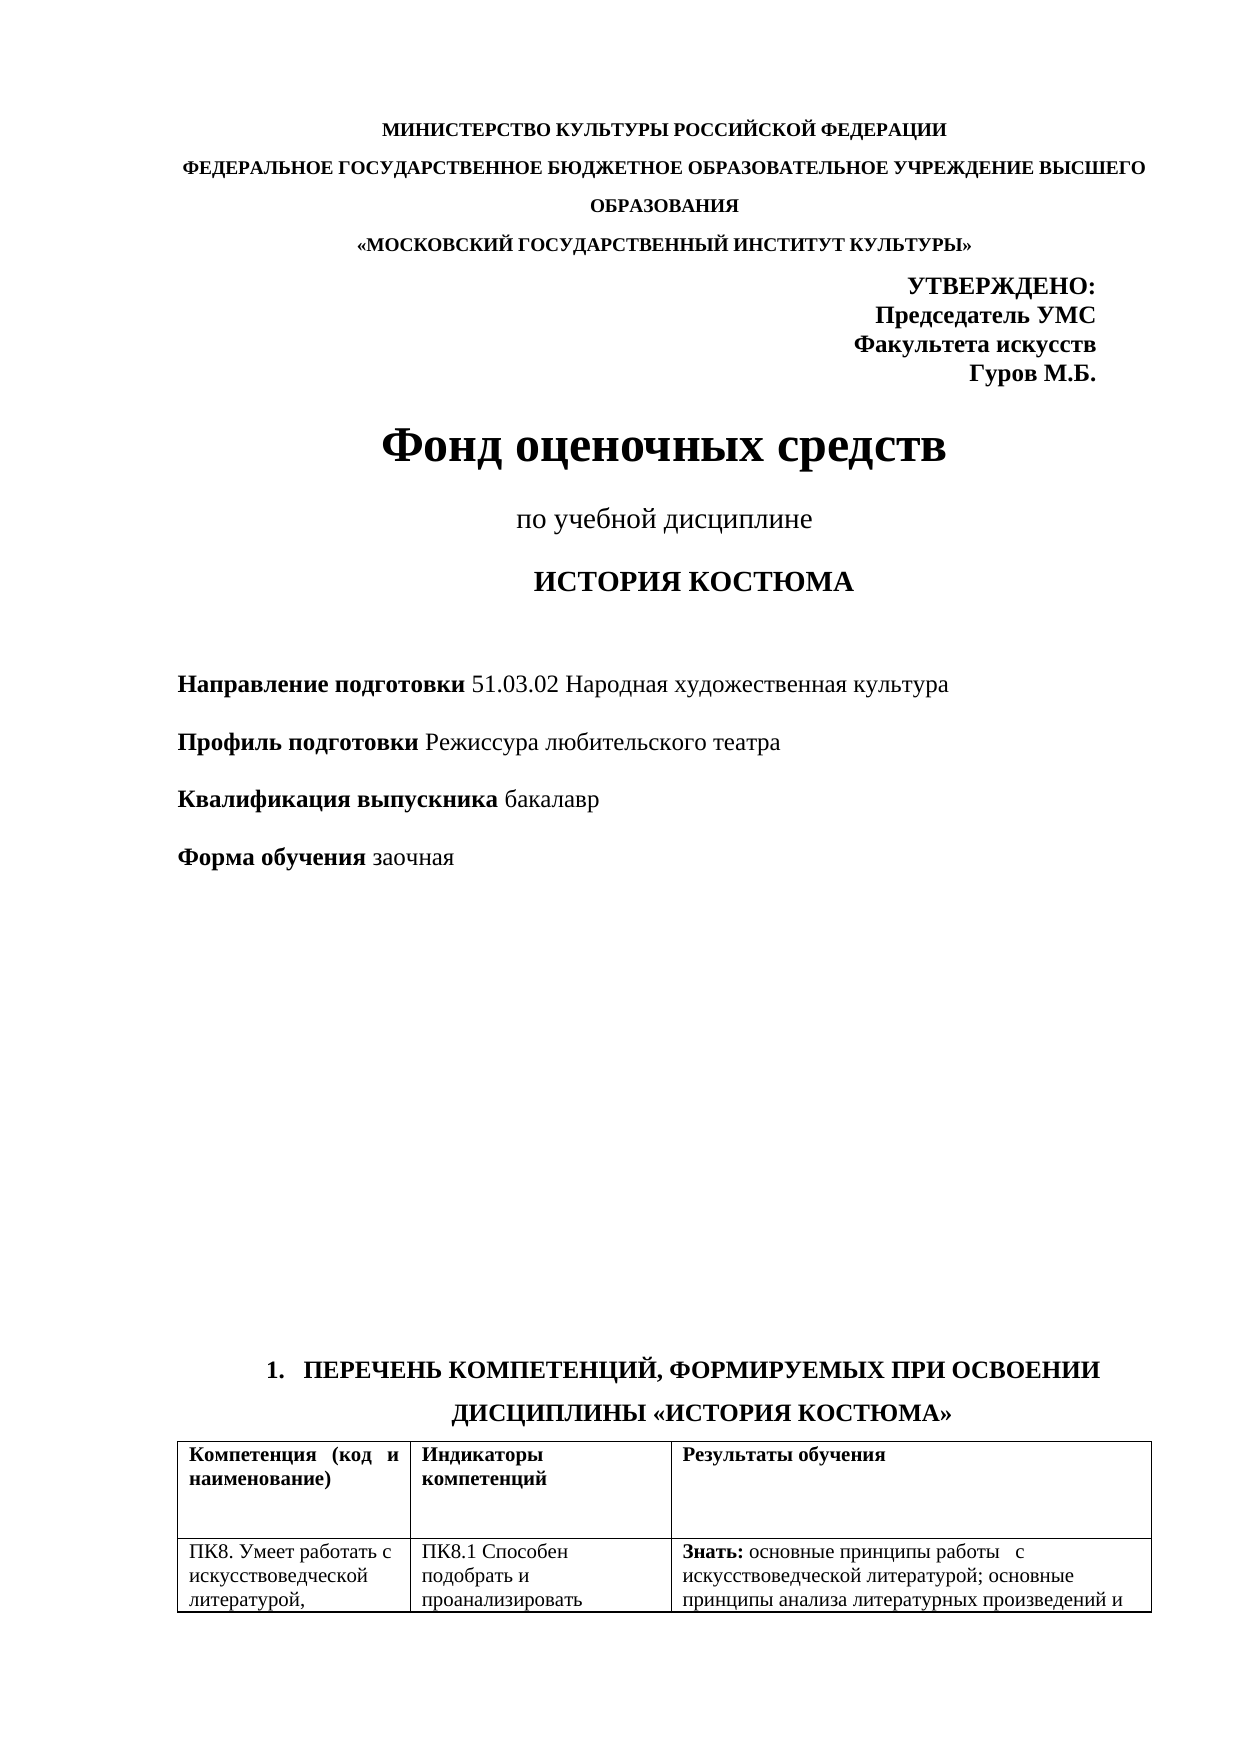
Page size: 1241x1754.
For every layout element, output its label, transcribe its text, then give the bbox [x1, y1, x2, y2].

text Направление подготовки 51.03.02 Народная художественная культура [177, 669, 1152, 698]
table_header Индикаторы компетенций [411, 1442, 671, 1538]
table_header Компетенция (код и наименование) [178, 1442, 410, 1538]
text по учебной дисциплине [177, 501, 1152, 535]
text «МОСКОВСКИЙ ГОСУДАРСТВЕННЫЙ ИНСТИТУТ КУЛЬТУРЫ» [177, 233, 1152, 271]
text ИСТОРИЯ КОСТЮМА [177, 564, 1152, 597]
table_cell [178, 1539, 410, 1611]
text Фонд оценочных средств [177, 415, 1152, 473]
text Форма обучения заочная [177, 842, 1152, 871]
table_header УТВЕРЖДЕНО: Председатель УМС Факультета искусств Гуров М.Б. [665, 271, 1107, 386]
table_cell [672, 1539, 1151, 1611]
table_header Результаты обучения [672, 1442, 1151, 1538]
text Квалификация выпускника бакалавр [177, 784, 1152, 813]
text Профиль подготовки Режиссура любительского театра [177, 727, 1152, 756]
text ФЕДЕРАЛЬНОЕ ГОСУДАРСТВЕННОЕ БЮДЖЕТНОЕ ОБРАЗОВАТЕЛЬНОЕ УЧРЕЖДЕНИЕ ВЫСШЕГО ОБРАЗОВАНИЯ [177, 156, 1152, 233]
text МИНИСТЕРСТВО КУЛЬТУРЫ РОССИЙСКОЙ ФЕДЕРАЦИИ [177, 118, 1152, 156]
list ПЕРЕЧЕНЬ КОМПЕТЕНЦИЙ, ФОРМИРУЕМЫХ ПРИ ОСВОЕНИИ ДИСЦИПЛИНЫ «ИСТОРИЯ КОСТЮМА» [215, 1355, 1152, 1427]
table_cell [411, 1539, 671, 1611]
